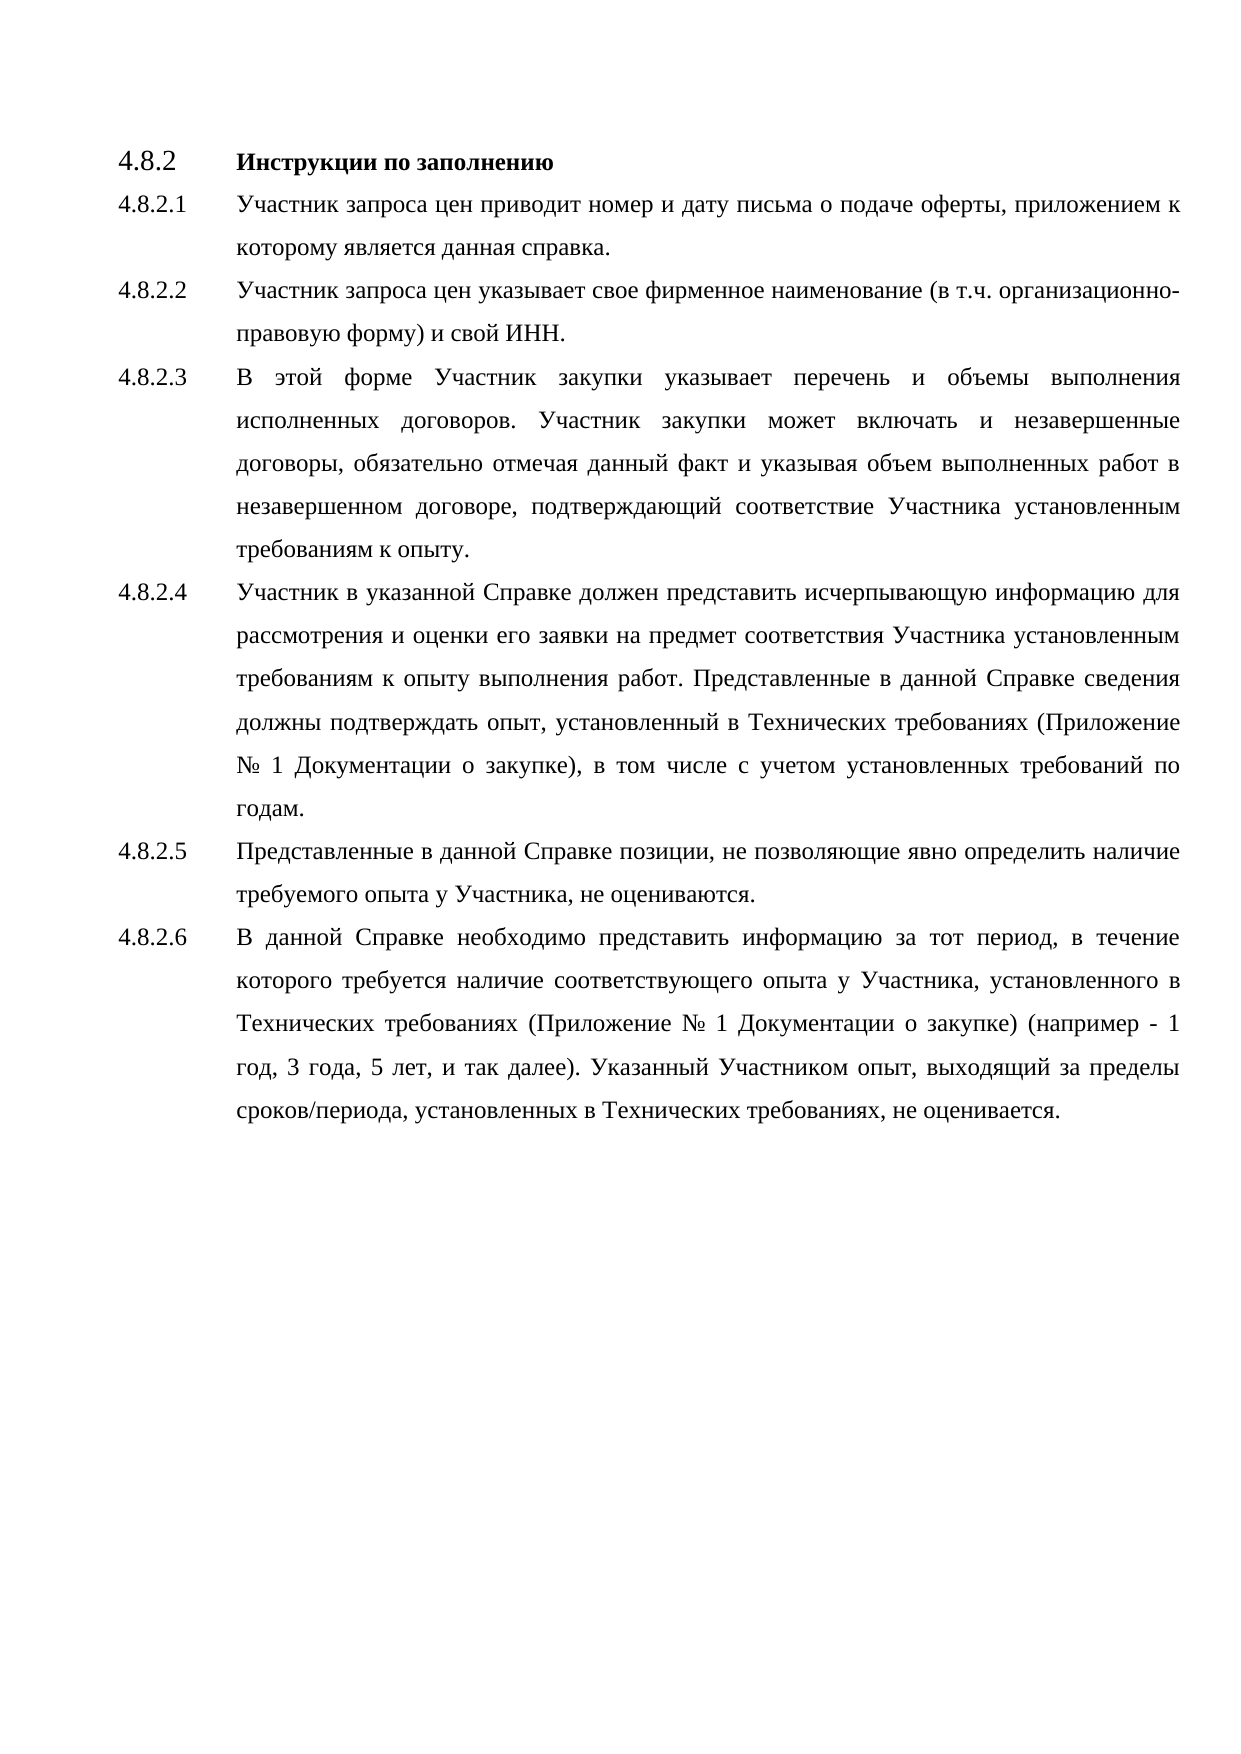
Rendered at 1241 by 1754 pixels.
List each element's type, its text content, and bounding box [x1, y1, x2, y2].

list Участник в указанной Справке должен представить исчерпывающую информацию для рассмотрения и оценки его заявки на предмет соответствия Участника установленным требованиям к опыту выполнения работ. Представленные в данной Справке сведения должны подтверждать опыт, установленный в Технических требованиях (Приложение № 1 Документации о закупке), в том числе с учетом установленных требований по годам. [118, 577, 1181, 822]
list Представленные в данной Справке позиции, не позволяющие явно определить наличие требуемого опыта у Участника, не оцениваются. [118, 836, 1181, 908]
list В данной Справке необходимо представить информацию за тот период, в течение которого требуется наличие соответствующего опыта у Участника, установленного в Технических требованиях (Приложение № 1 Документации о закупке) (например - 1 год, 3 года, 5 лет, и так далее). Указанный Участником опыт, выходящий за пределы сроков/периода, установленных в Технических требованиях, не оценивается. [118, 922, 1181, 1123]
text Инструкции по заполнению [118, 143, 1181, 177]
list В этой форме Участник закупки указывает перечень и объемы выполнения исполненных договоров. Участник закупки может включать и незавершенные договоры, обязательно отмечая данный факт и указывая объем выполненных работ в незавершенном договоре, подтверждающий соответствие Участника установленным требованиям к опыту. [118, 362, 1181, 563]
text Участник запроса цен приводит номер и дату письма о подаче оферты, приложением к которому является данная справка. [118, 189, 1181, 261]
text Участник запроса цен указывает свое фирменное наименование (в т.ч. организационно-правовую форму) и свой ИНН. [118, 275, 1181, 347]
